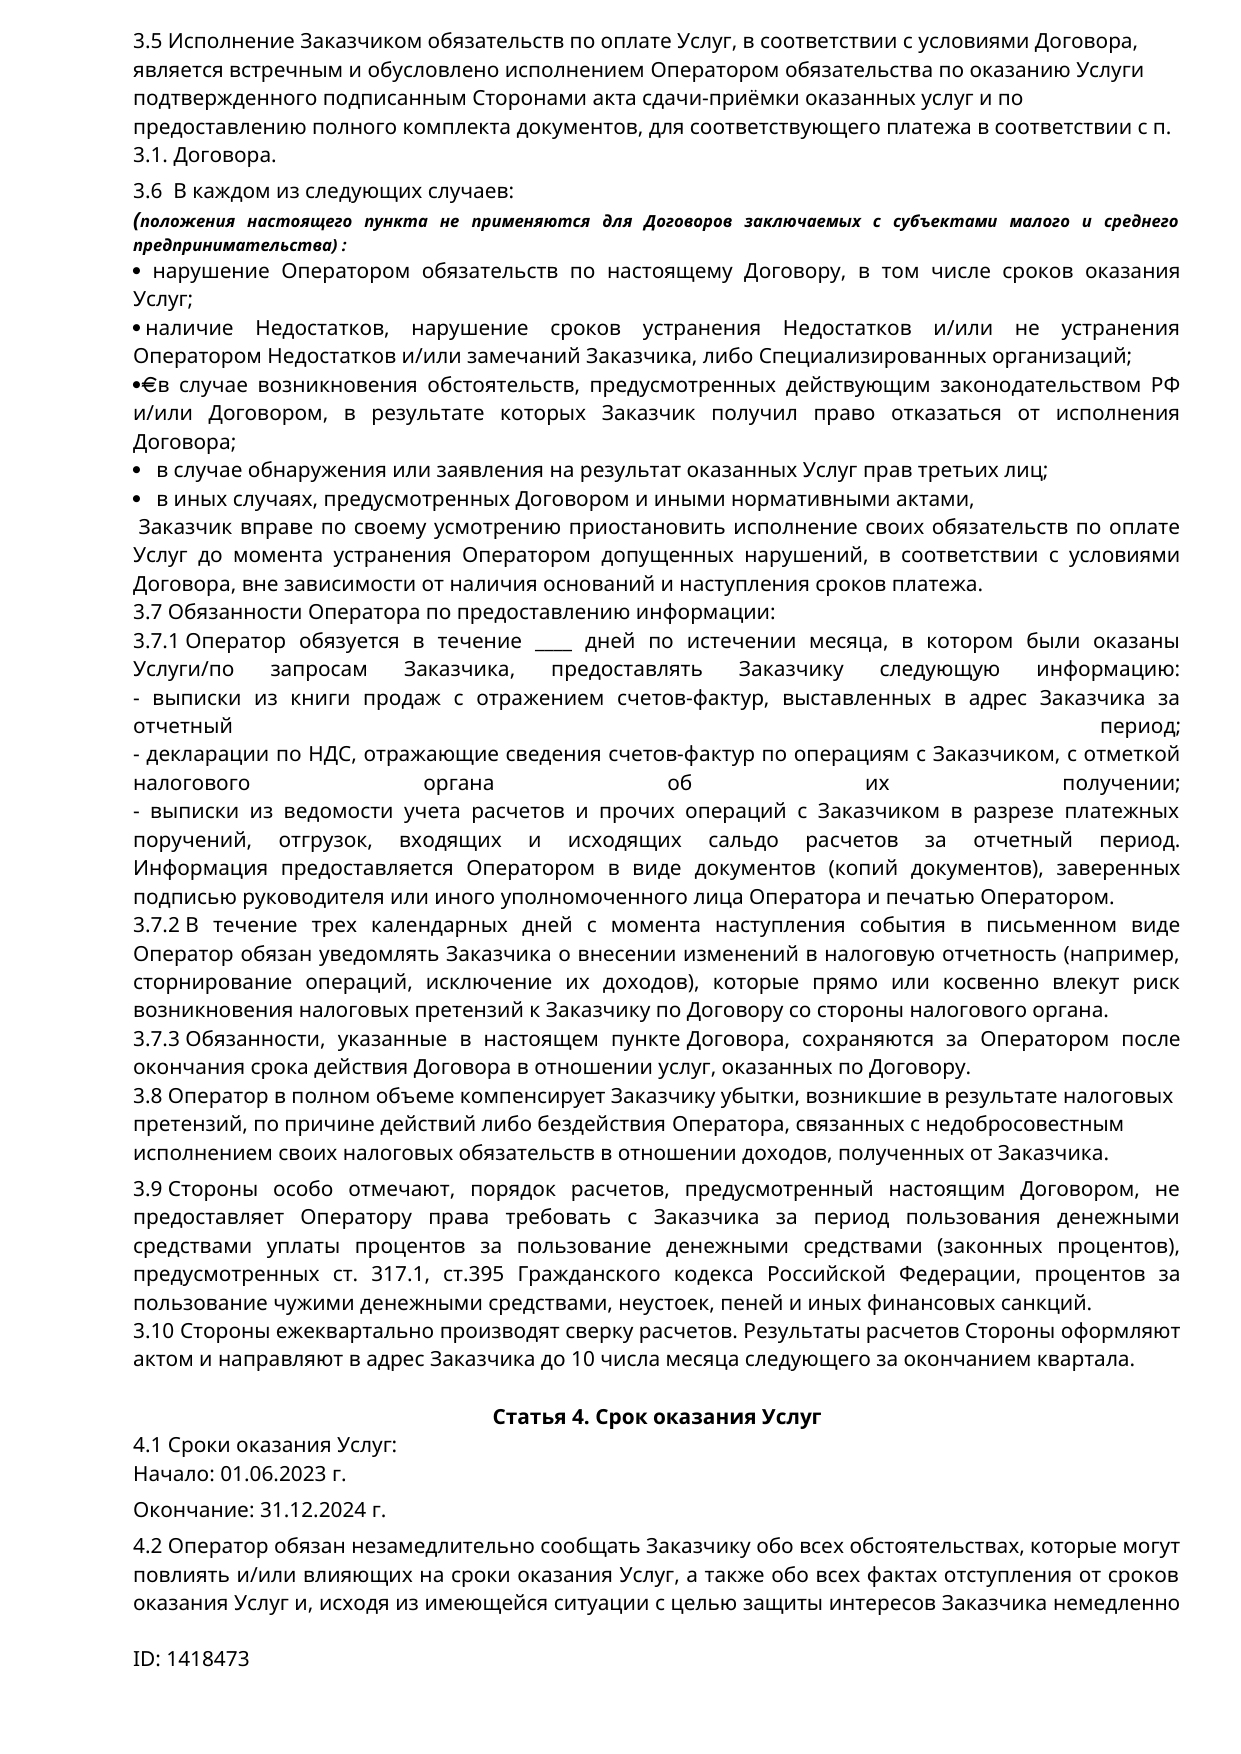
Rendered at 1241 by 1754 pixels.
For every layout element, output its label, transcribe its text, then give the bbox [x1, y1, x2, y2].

list В течение трех календарных дней с момента наступления события в письменном виде Оператор обязан уведомлять Заказчика о внесении изменений в налоговую отчетность (например, сторнирование операций, исключение их доходов), которые прямо или косвенно влекут риск возникновения налоговых претензий к Заказчику по Договору со стороны налогового органа. [133, 910, 1181, 1024]
text в случае возникновения обстоятельств, предусмотренных действующим законодательством РФ и/или Договором, в результате которых Заказчик получил право отказаться от исполнения Договора; [133, 370, 1181, 455]
list В каждом из следующих случаев: [133, 177, 1181, 205]
text  в случае обнаружения или заявления на результат оказанных Услуг прав третьих лиц; [133, 455, 1181, 484]
text  нарушение Оператором обязательств по настоящему Договору, в том числе сроков оказания Услуг; [133, 256, 1181, 313]
list Оператор обязуется в течение ____ дней по истечении месяца, в котором были оказаны Услуги/по запросам Заказчика, предоставлять Заказчику следующую информацию: - выписки из книги продаж с отражением счетов-фактур, выставленных в адрес Заказчика за отчетный период; - декларации по НДС, отражающие сведения счетов-фактур по операциям с Заказчиком, с отметкой налогового органа об их получении; - выписки из ведомости учета расчетов и прочих операций с Заказчиком в разрезе платежных поручений, отгрузок, входящих и исходящих сальдо расчетов за отчетный период. Информация предоставляется Оператором в виде документов (копий документов), заверенных подписью руководителя или иного уполномоченного лица Оператора и печатью Оператором. [133, 626, 1181, 910]
text (положения настоящего пункта не применяются для Договоров заключаемых с субъектами малого и среднего предпринимательства) : [133, 205, 1181, 256]
list Исполнение Заказчиком обязательств по оплате Услуг, в соответствии с условиями Договора, является встречным и обусловлено исполнением Оператором обязательства по оказанию Услуги подтвержденного подписанным Сторонами акта сдачи-приёмки оказанных услуг и по предоставлению полного комплекта документов, для соответствующего платежа в соответствии с п. 3.1. Договора. [133, 27, 1181, 169]
text  наличие Недостатков, нарушение сроков устранения Недостатков и/или не устранения Оператором Недостатков и/или замечаний Заказчика, либо Специализированных организаций; [133, 313, 1181, 370]
list Срок оказания Услуг [133, 1402, 1181, 1431]
list Стороны ежеквартально производят сверку расчетов. Результаты расчетов Стороны оформляют актом и направляют в адрес Заказчика до 10 числа месяца следующего за окончанием квартала. [133, 1316, 1181, 1373]
text Окончание: 31.12.2024 г. [133, 1495, 1181, 1524]
list Оператор в полном объеме компенсирует Заказчику убытки, возникшие в результате налоговых претензий, по причине действий либо бездействия Оператора, связанных с недобросовестным исполнением своих налоговых обязательств в отношении доходов, полученных от Заказчика. [133, 1081, 1181, 1166]
list Сроки оказания Услуг: [133, 1431, 1181, 1459]
list Обязанности Оператора по предоставлению информации: [133, 597, 1181, 626]
list Стороны особо отмечают, порядок расчетов, предусмотренный настоящим Договором, не предоставляет Оператору права требовать с Заказчика за период пользования денежными средствами уплаты процентов за пользование денежными средствами (законных процентов), предусмотренных ст. 317.1, ст.395 Гражданского кодекса Российской Федерации, процентов за пользование чужими денежными средствами, неустоек, пеней и иных финансовых санкций. [133, 1174, 1181, 1316]
text Заказчик вправе по своему усмотрению приостановить исполнение своих обязательств по оплате Услуг до момента устранения Оператором допущенных нарушений, в соответствии с условиями Договора, вне зависимости от наличия оснований и наступления сроков платежа. [133, 512, 1181, 597]
text Начало: 01.06.2023 г. [133, 1459, 1181, 1487]
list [133, 1532, 1181, 1617]
list Обязанности, указанные в настоящем пункте Договора, сохраняются за Оператором после окончания срока действия Договора в отношении услуг, оказанных по Договору. [133, 1024, 1181, 1081]
text  в иных случаях, предусмотренных Договором и иными нормативными актами, [133, 484, 1181, 512]
